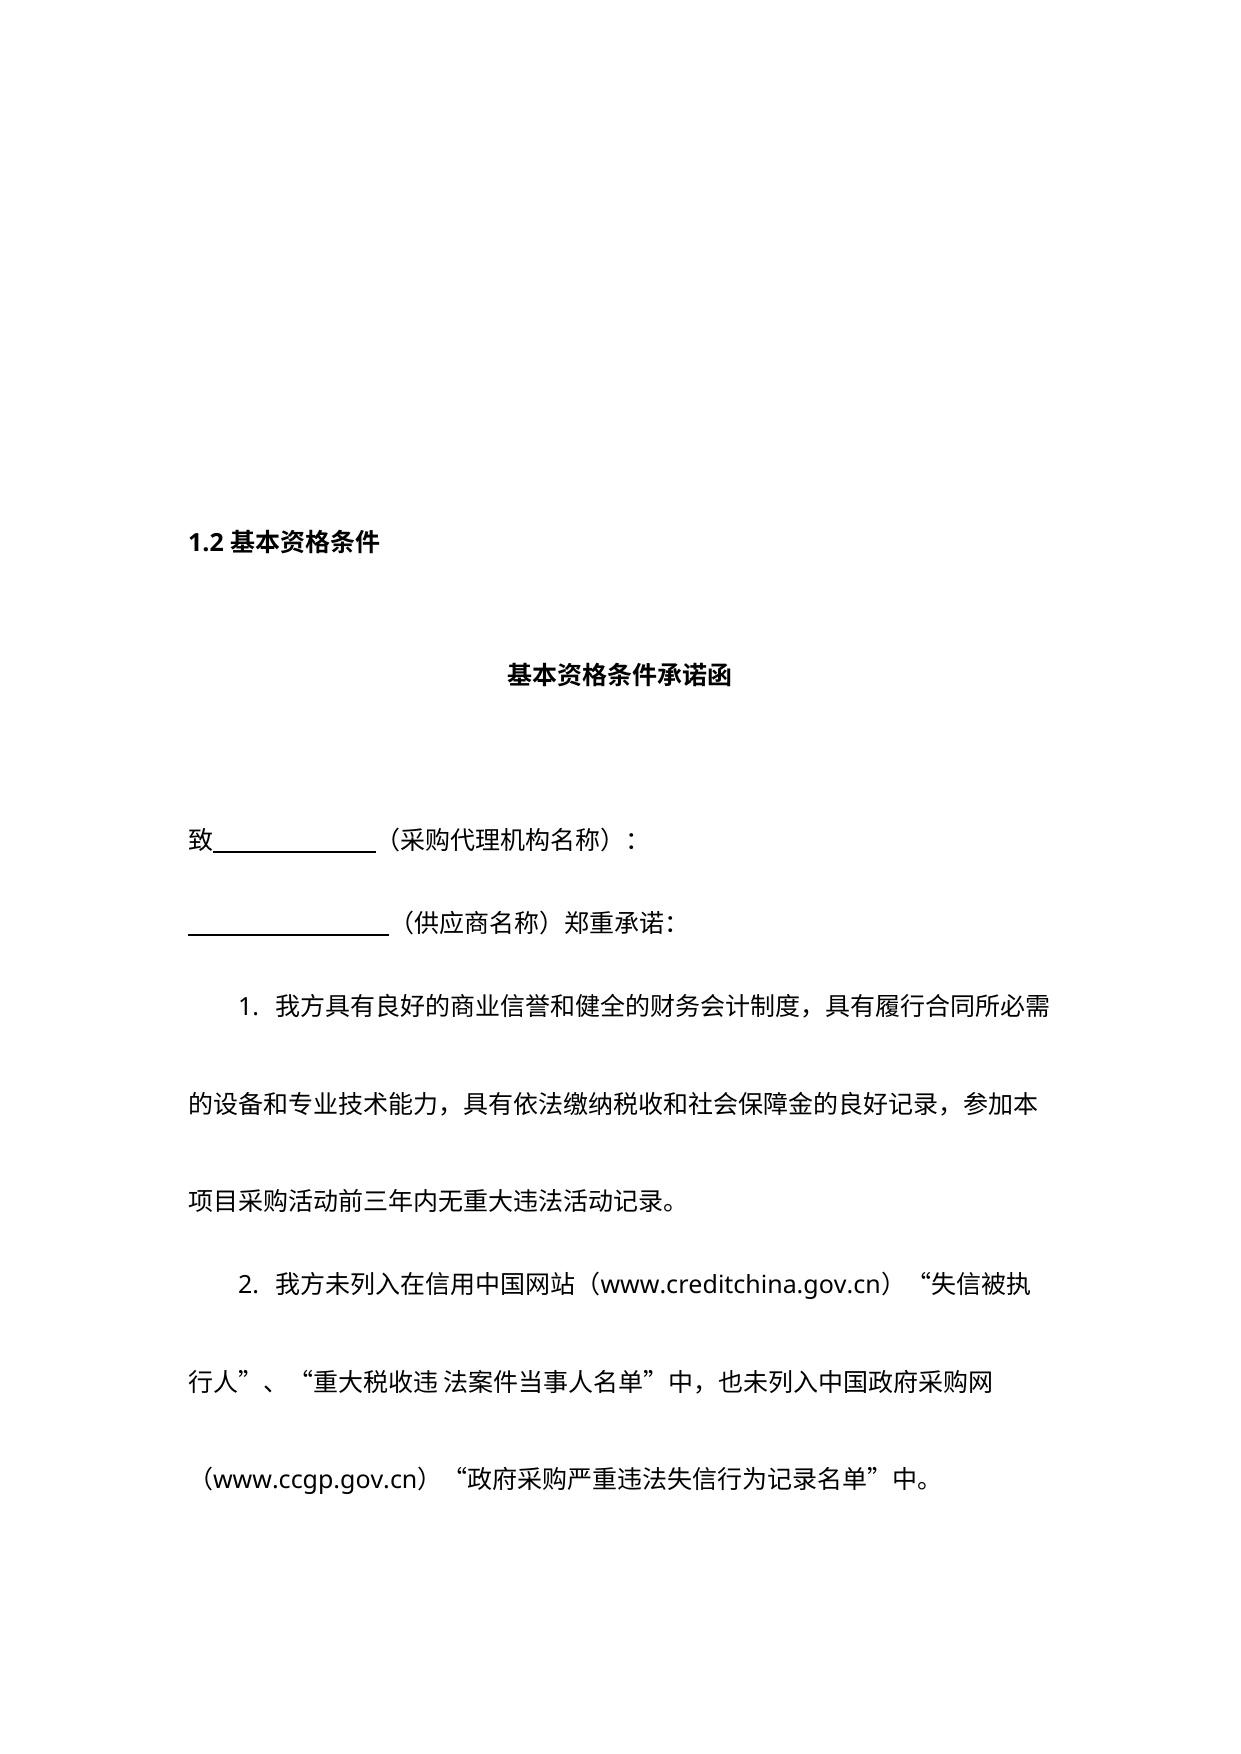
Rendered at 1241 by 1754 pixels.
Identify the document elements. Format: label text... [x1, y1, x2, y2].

text 基本资格条件承诺函 [188, 641, 1052, 706]
text 致 （采购代理机构名称）： [188, 806, 1052, 871]
text （供应商名称）郑重承诺： [188, 889, 1052, 954]
list 我方未列入在信用中国网站（www.creditchina.gov.cn）“失信被执行人”、“重大税收违 法案件当事人名单”中，也未列入中国政府采购网（www.ccgp.gov.cn）“政府采购严重违法失信行为记录名单”中。 [188, 1250, 1052, 1510]
list 我方具有良好的商业信誉和健全的财务会计制度，具有履行合同所必需的设备和专业技术能力，具有依法缴纳税收和社会保障金的良好记录，参加本项目采购活动前三年内无重大违法活动记录。 [188, 972, 1052, 1232]
text 1.2 基本资格条件 [188, 508, 1052, 573]
